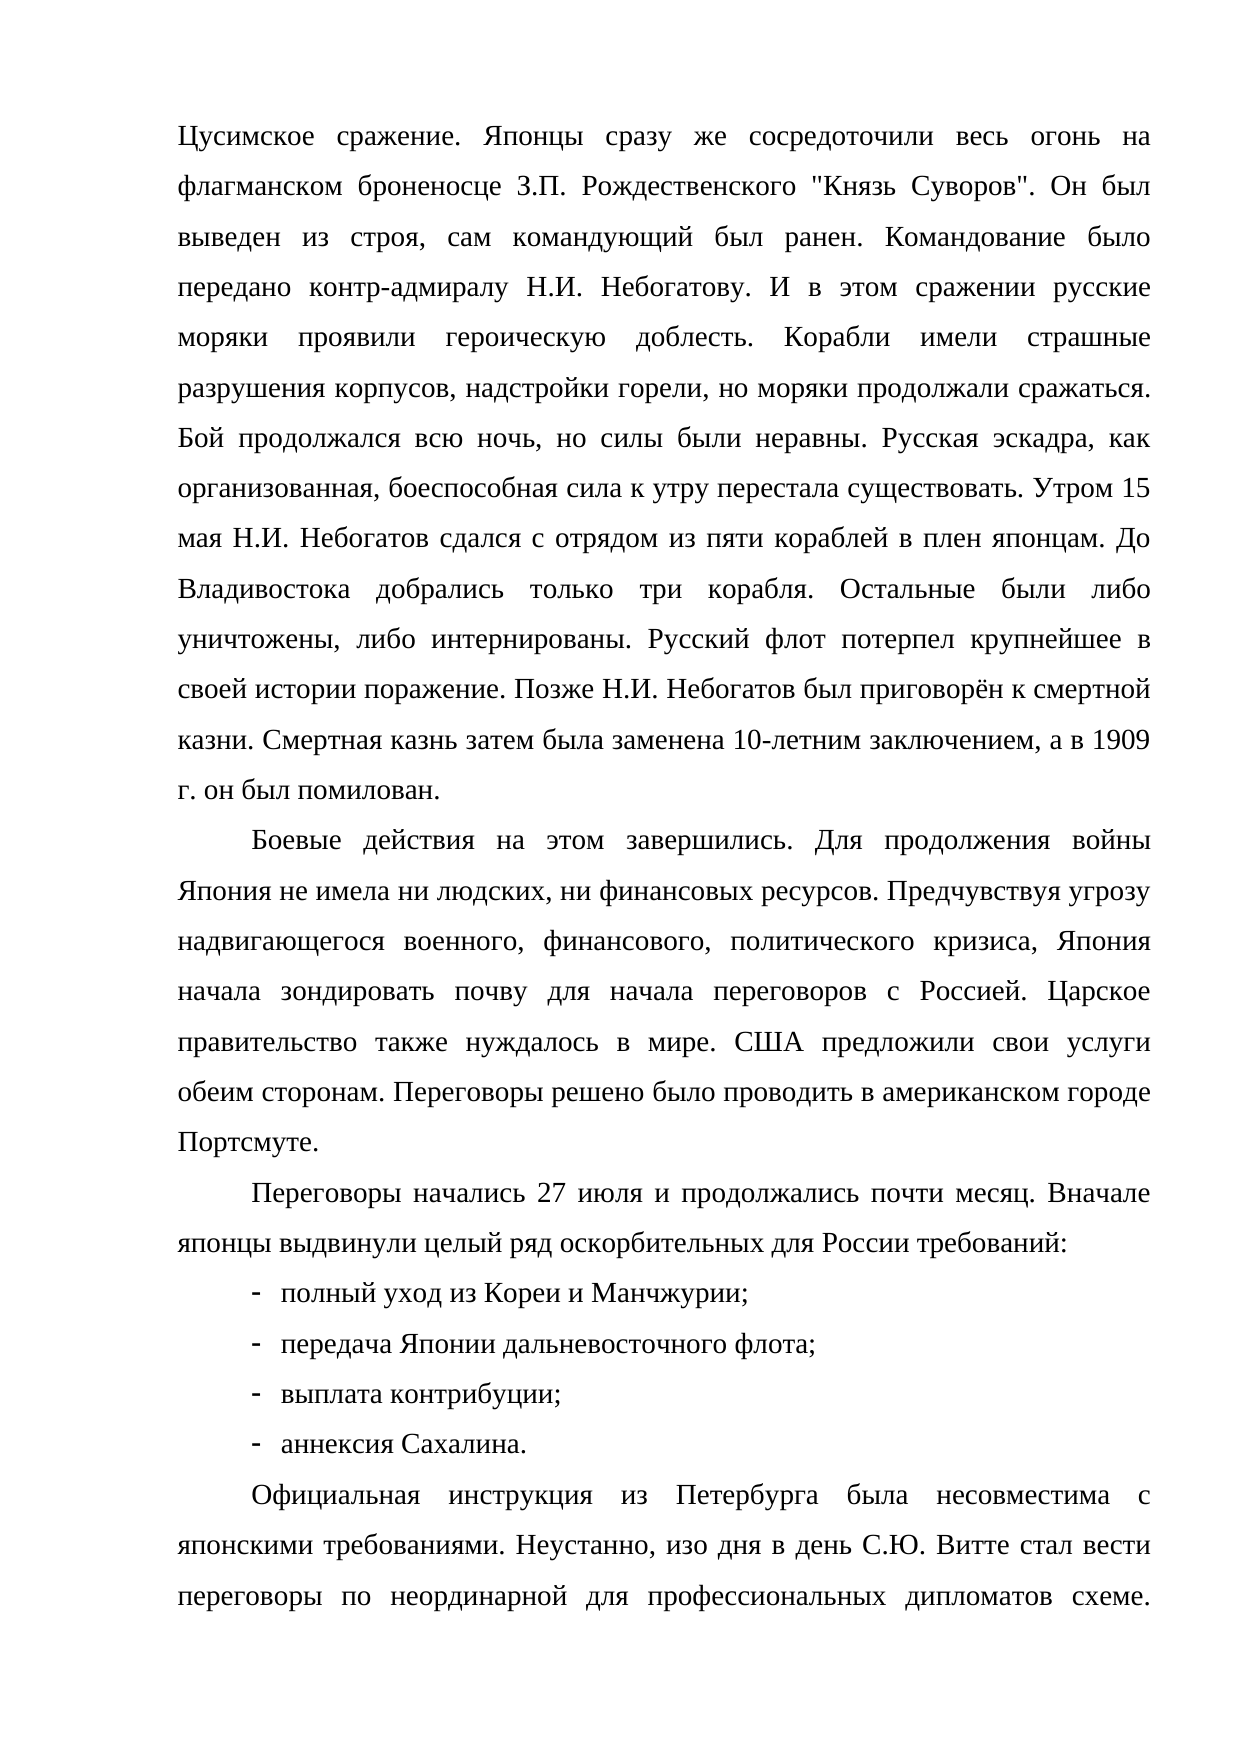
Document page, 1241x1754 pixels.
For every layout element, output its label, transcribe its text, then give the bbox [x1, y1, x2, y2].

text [177, 118, 1152, 806]
list полный уход из Кореи и Манчжурии; [177, 1275, 1152, 1309]
list выплата контрибуции; [177, 1376, 1152, 1410]
text Переговоры начались 27 июля и продолжались почти месяц. Вначале японцы выдвинули целый ряд оскорбительных для России требований: [177, 1175, 1152, 1258]
list аннексия Сахалина. [177, 1427, 1152, 1460]
list передача Японии дальневосточного флота; [177, 1326, 1152, 1359]
text Боевые действия на этом завершились. Для продолжения войны Япония не имела ни людских, ни финансовых ресурсов. Предчувствуя угрозу надвигающегося военного, финансового, политического кризиса, Япония начала зондировать почву для начала переговоров с Россией. Царское правительство также нуждалось в мире. США предложили свои услуги обеим сторонам. Переговоры решено было проводить в американском городе Портсмуте. [177, 822, 1152, 1158]
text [177, 1477, 1152, 1611]
